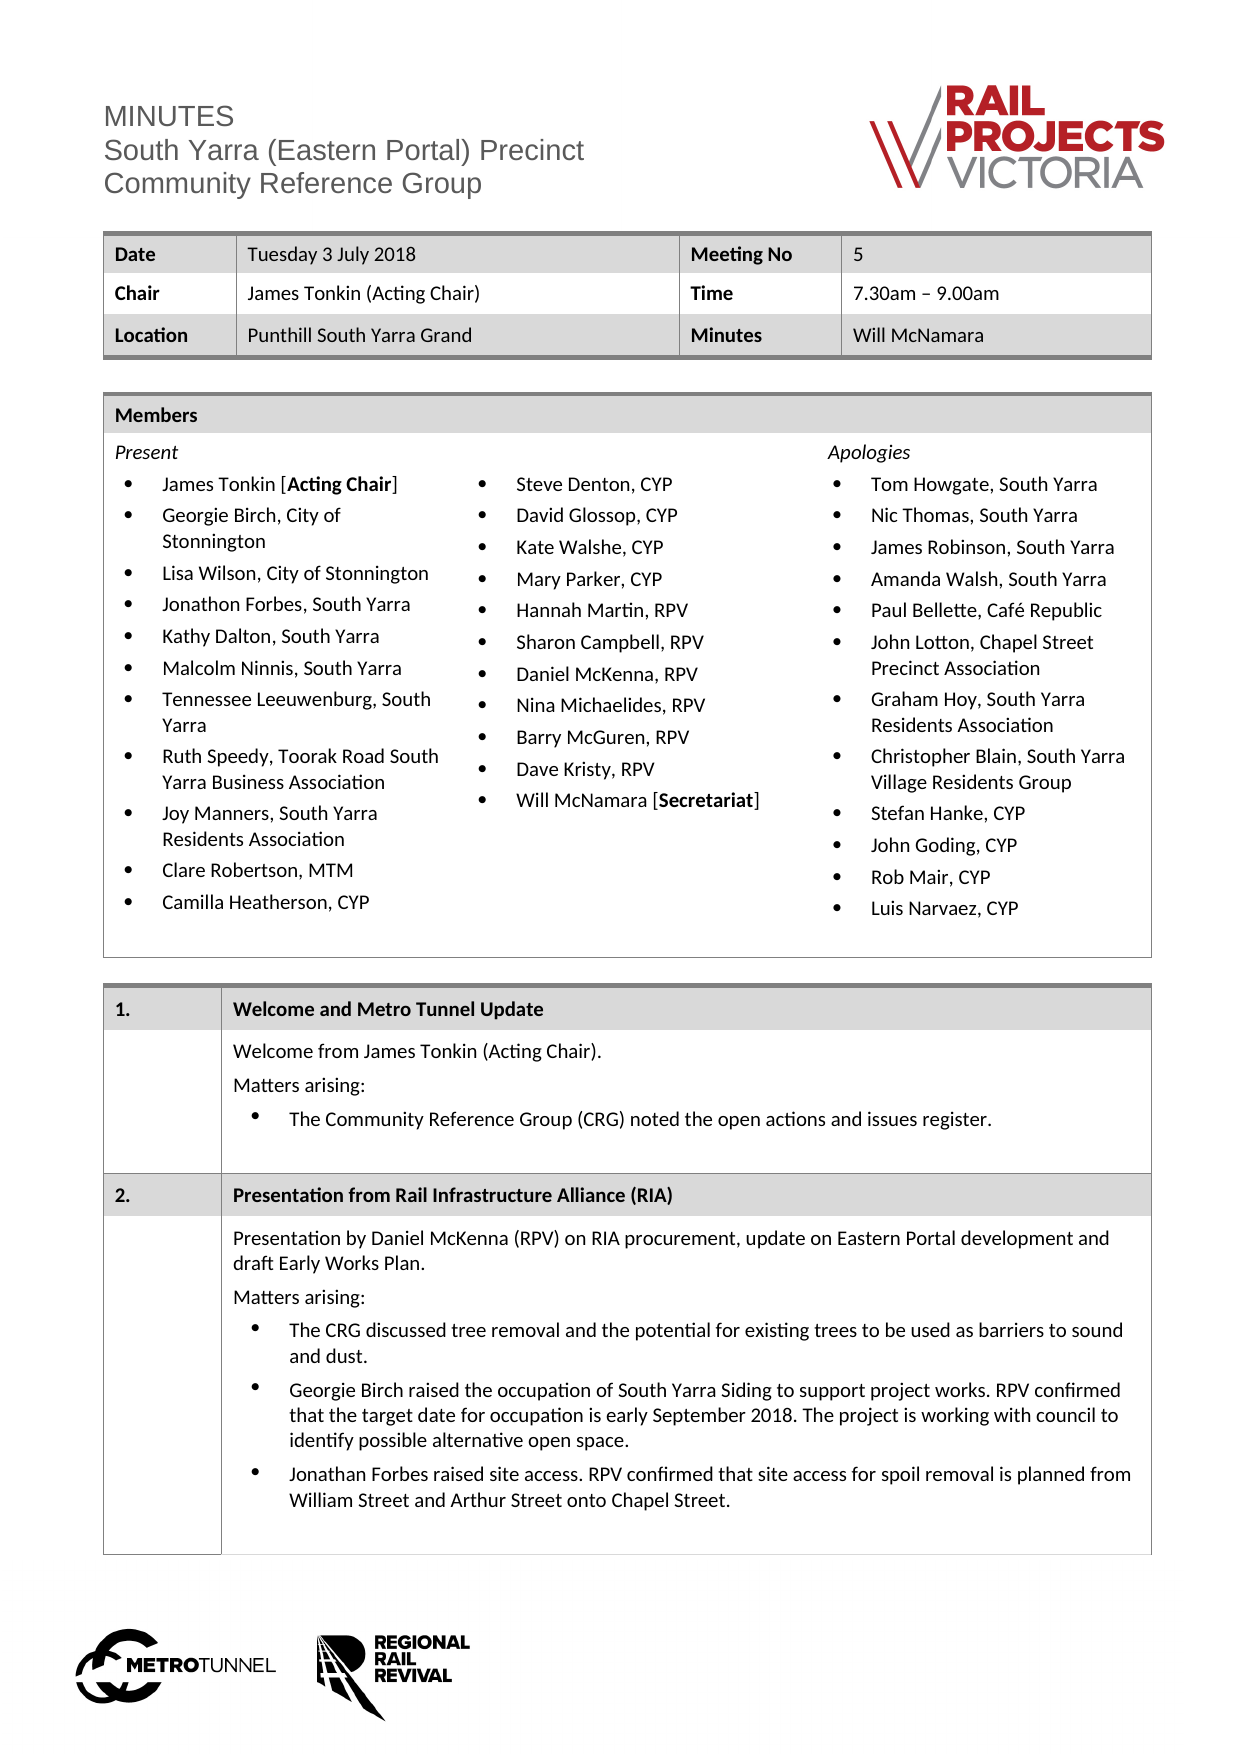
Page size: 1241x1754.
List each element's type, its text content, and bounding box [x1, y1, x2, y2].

table_cell [104, 1216, 221, 1554]
table_header Meeting No [680, 236, 841, 273]
table_cell 7.30am – 9.00am [842, 273, 1151, 314]
table_cell Punthill South Yarra Grand [237, 314, 679, 355]
table_cell Presentation from Rail Infrastructure Alliance (RIA) [222, 1174, 1151, 1216]
table_header [458, 396, 812, 433]
table_cell Welcome from James Tonkin (Acting Chair). Matters arising: The Community Reference Group (CRG) noted the open actions and issues register. [222, 1030, 1151, 1173]
picture [0, 0, 1241, 238]
table_cell 2. [104, 1174, 221, 1216]
table_header Date [104, 236, 236, 273]
table_header [812, 396, 1151, 433]
table_header Welcome and Metro Tunnel Update [222, 988, 1151, 1030]
table_cell Presentation by Daniel McKenna (RPV) on RIA procurement, update on Eastern Portal development and draft Early Works Plan. Matters arising: The CRG discussed tree removal and the potential for existing trees to be used as barriers to sound and dust. Georgie Birch raised the occupation of South Yarra Siding to support project works. RPV confirmed that the target date for occupation is early September 2018. The project is working with council to identify possible alternative open space. Jonathan Forbes raised site access. RPV confirmed that site access for spoil removal is planned from William Street and Arthur Street onto Chapel Street. [222, 1216, 1151, 1554]
table_cell Time [680, 273, 841, 314]
table_cell Will McNamara [842, 314, 1151, 355]
table_header Members [104, 396, 458, 433]
table_cell Present James Tonkin [Acting Chair] Georgie Birch, City of Stonnington Lisa Wilson, City of Stonnington Jonathon Forbes, South Yarra Kathy Dalton, South Yarra Malcolm Ninnis, South Yarra Tennessee Leeuwenburg, South Yarra Ruth Speedy, Toorak Road South Yarra Business Association Joy Manners, South Yarra Residents Association Clare Robertson, MTM Camilla Heatherson, CYP [104, 433, 458, 957]
table_cell Minutes [680, 314, 841, 355]
table_header 1. [104, 988, 221, 1030]
picture [2, 1560, 1185, 1754]
table_cell Location [104, 314, 236, 355]
table_cell [104, 1030, 221, 1173]
table_cell Chair [104, 273, 236, 314]
table_cell Apologies Tom Howgate, South Yarra Nic Thomas, South Yarra James Robinson, South Yarra Amanda Walsh, South Yarra Paul Bellette, Café Republic John Lotton, Chapel Street Precinct Association Graham Hoy, South Yarra Residents Association Christopher Blain, South Yarra Village Residents Group Stefan Hanke, CYP John Goding, CYP Rob Mair, CYP Luis Narvaez, CYP [812, 433, 1151, 957]
table_header 5 [842, 236, 1151, 273]
table_cell James Tonkin (Acting Chair) [237, 273, 679, 314]
table_header Tuesday 3 July 2018 [237, 236, 679, 273]
table_cell Steve Denton, CYP David Glossop, CYP Kate Walshe, CYP Mary Parker, CYP Hannah Martin, RPV Sharon Campbell, RPV Daniel McKenna, RPV Nina Michaelides, RPV Barry McGuren, RPV Dave Kristy, RPV Will McNamara [Secretariat] [458, 433, 812, 957]
